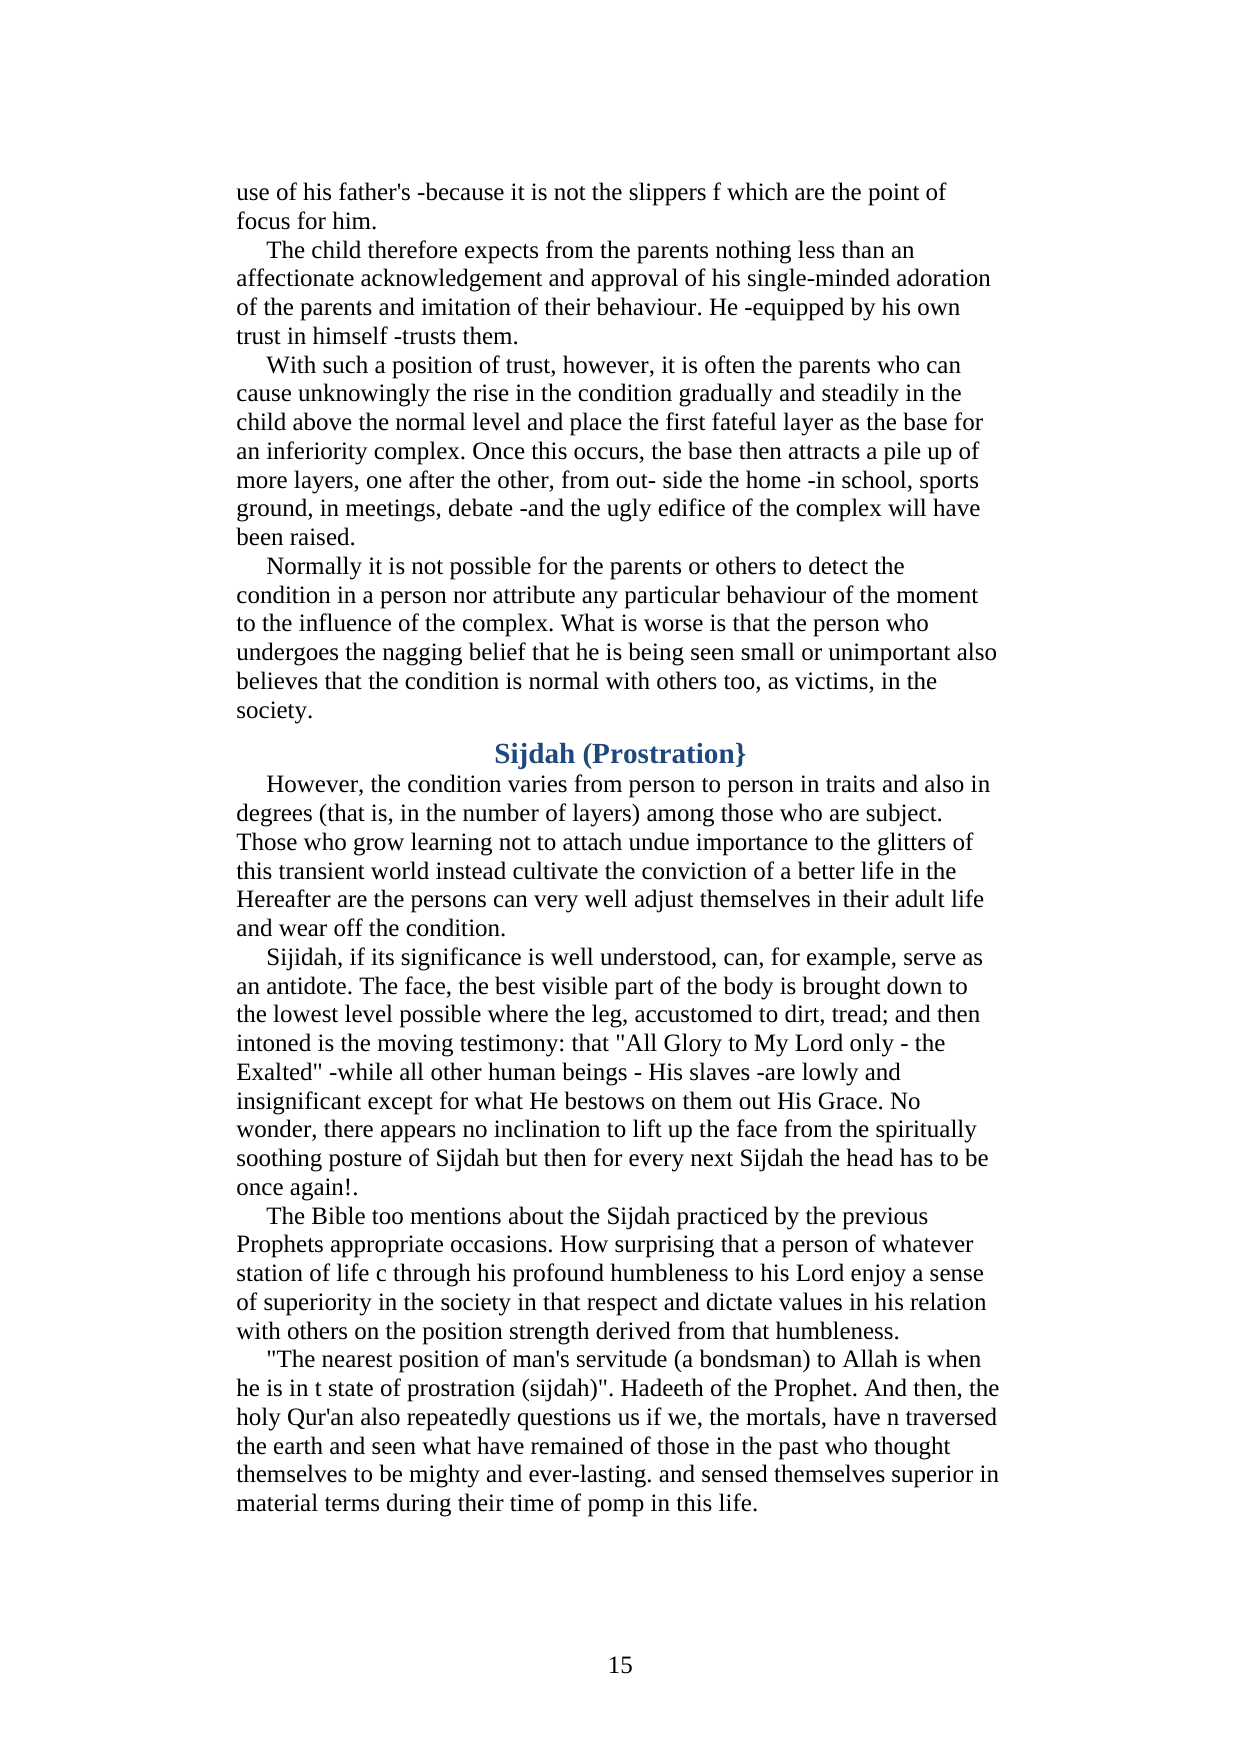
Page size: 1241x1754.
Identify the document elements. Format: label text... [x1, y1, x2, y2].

text However, the condition varies from person to person in traits and also in degrees (that is, in the number of layers) among those who are subject. Those who grow learning not to attach undue importance to the glitters of this transient world instead cultivate the conviction of a better life in the Hereafter are the persons can very well adjust themselves in their adult life and wear off the condition. [236, 769, 1004, 942]
subtitle Sijdah (Prostration} [236, 736, 1004, 769]
text With such a position of trust, however, it is often the parents who can cause unknowingly the rise in the condition gradually and steadily in the child above the normal level and place the first fateful layer as the base for an inferiority complex. Once this occurs, the base then attracts a pile up of more layers, one after the other, from out- side the home -in school, sports ground, in meetings, debate -and the ugly edifice of the complex will have been raised. [236, 350, 1004, 551]
text The Bible too mentions about the Sijdah practiced by the previous Prophets appropriate occasions. How surprising that a person of whatever station of life c through his profound humbleness to his Lord enjoy a sense of superiority in the society in that respect and dictate values in his relation with others on the position strength derived from that humbleness. [236, 1201, 1004, 1344]
text Sijidah, if its significance is well understood, can, for example, serve as an antidote. The face, the best visible part of the body is brought down to the lowest level possible where the leg, accustomed to dirt, tread; and then intoned is the moving testimony: that "All Glory to My Lord only - the Exalted" -while all other human beings - His slaves -are lowly and insignificant except for what He bestows on them out His Grace. No wonder, there appears no inclination to lift up the face from the spiritually soothing posture of Sijdah but then for every next Sijdah the head has to be once again!. [236, 942, 1004, 1201]
text Normally it is not possible for the parents or others to detect the condition in a person nor attribute any particular behaviour of the moment to the influence of the complex. What is worse is that the person who undergoes the nagging belief that he is being seen small or unimportant also believes that the condition is normal with others too, as victims, in the society. [236, 551, 1004, 723]
text The child therefore expects from the parents nothing less than an affectionate acknowledgement and approval of his single-minded adoration of the parents and imitation of their behaviour. He -equipped by his own trust in himself -trusts them. [236, 235, 1004, 350]
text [236, 177, 1004, 235]
text "The nearest position of man's servitude (a bondsman) to Allah is when he is in t state of prostration (sijdah)". Hadeeth of the Prophet. And then, the holy Qur'an also repeatedly questions us if we, the mortals, have n traversed the earth and seen what have remained of those in the past who thought themselves to be mighty and ever-lasting. and sensed themselves superior in material terms during their time of pomp in this life. [236, 1344, 1004, 1517]
